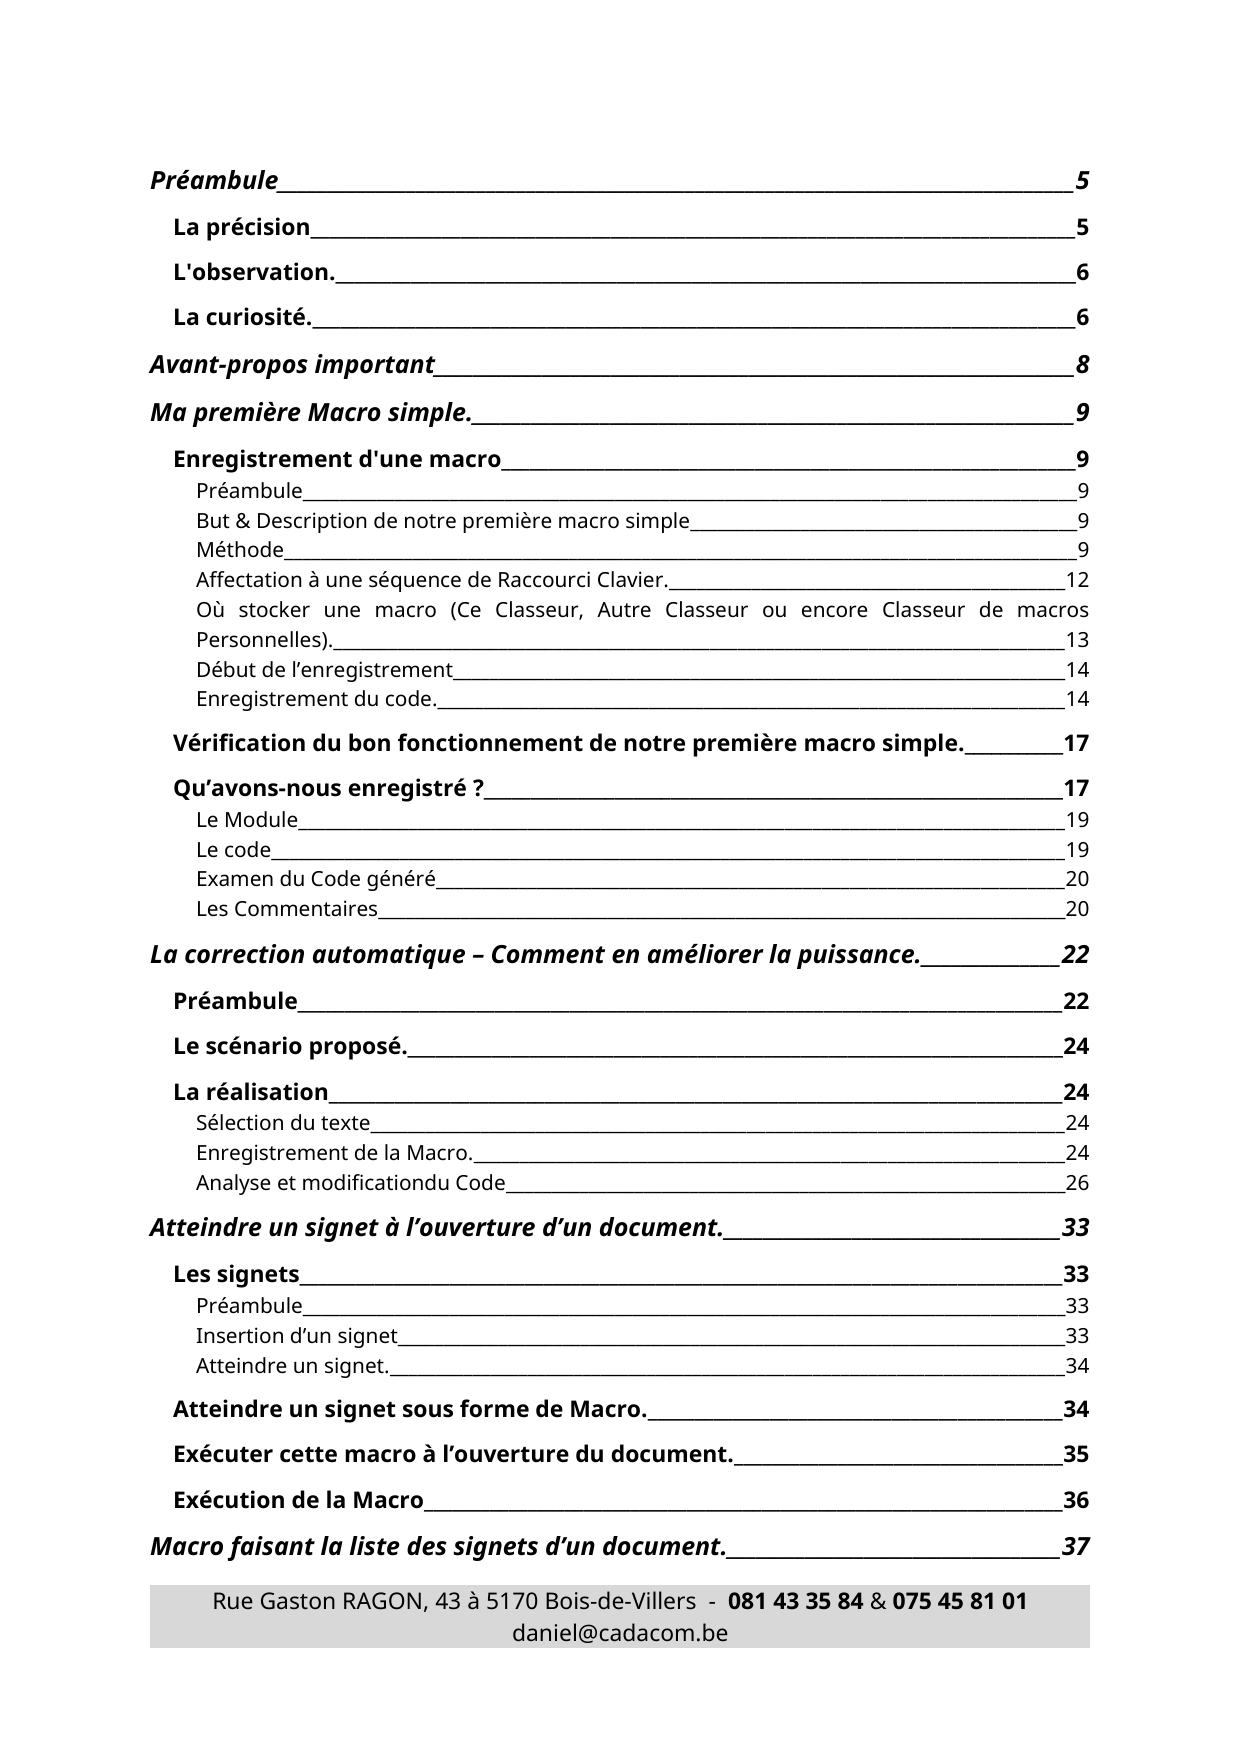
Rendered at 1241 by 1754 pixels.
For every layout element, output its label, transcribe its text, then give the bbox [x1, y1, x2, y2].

text Préambule 9 [196, 476, 1090, 504]
text Le scénario proposé. 24 [173, 1030, 1090, 1061]
text Méthode 9 [196, 536, 1090, 564]
text Macro faisant la liste des signets d’un document. 37 [150, 1529, 1090, 1563]
text Le code 19 [196, 835, 1090, 863]
text Sélection du texte 24 [196, 1108, 1090, 1137]
text Avant-propos important 8 [150, 347, 1090, 381]
text Insertion d’un signet 33 [196, 1321, 1090, 1349]
text Préambule 5 [150, 162, 1090, 197]
text But & Description de notre première macro simple 9 [196, 506, 1090, 534]
text Ma première Macro simple. 9 [150, 395, 1090, 429]
text Examen du Code généré 20 [196, 864, 1090, 893]
text La réalisation 24 [173, 1075, 1090, 1107]
text Exécution de la Macro 36 [173, 1484, 1090, 1515]
text Enregistrement d'une macro 9 [173, 443, 1090, 474]
text Les Commentaires 20 [196, 894, 1090, 923]
text Préambule 33 [196, 1291, 1090, 1319]
text Début de l’enregistrement 14 [196, 655, 1090, 683]
text Où stocker une macro (Ce Classeur, Autre Classeur ou encore Classeur de macros Personnelles). 13 [196, 595, 1090, 653]
text Vérification du bon fonctionnement de notre première macro simple. 17 [173, 727, 1090, 758]
text Affectation à une séquence de Raccourci Clavier. 12 [196, 565, 1090, 594]
text Enregistrement de la Macro. 24 [196, 1138, 1090, 1166]
text L'observation. 6 [173, 256, 1090, 287]
text Qu’avons-nous enregistré ? 17 [173, 772, 1090, 803]
text Exécuter cette macro à l’ouverture du document. 35 [173, 1438, 1090, 1469]
text Atteindre un signet sous forme de Macro. 34 [173, 1393, 1090, 1424]
text Les signets 33 [173, 1258, 1090, 1289]
text La précision 5 [173, 211, 1090, 242]
text Enregistrement du code. 14 [196, 684, 1090, 713]
text Atteindre un signet à l’ouverture d’un document. 33 [150, 1210, 1090, 1244]
text Le Module 19 [196, 805, 1090, 833]
text Atteindre un signet. 34 [196, 1351, 1090, 1379]
text Préambule 22 [173, 985, 1090, 1016]
text La curiosité. 6 [173, 301, 1090, 333]
text Analyse et modificationdu Code 26 [196, 1168, 1090, 1196]
text La correction automatique – Comment en améliorer la puissance. 22 [150, 937, 1090, 971]
